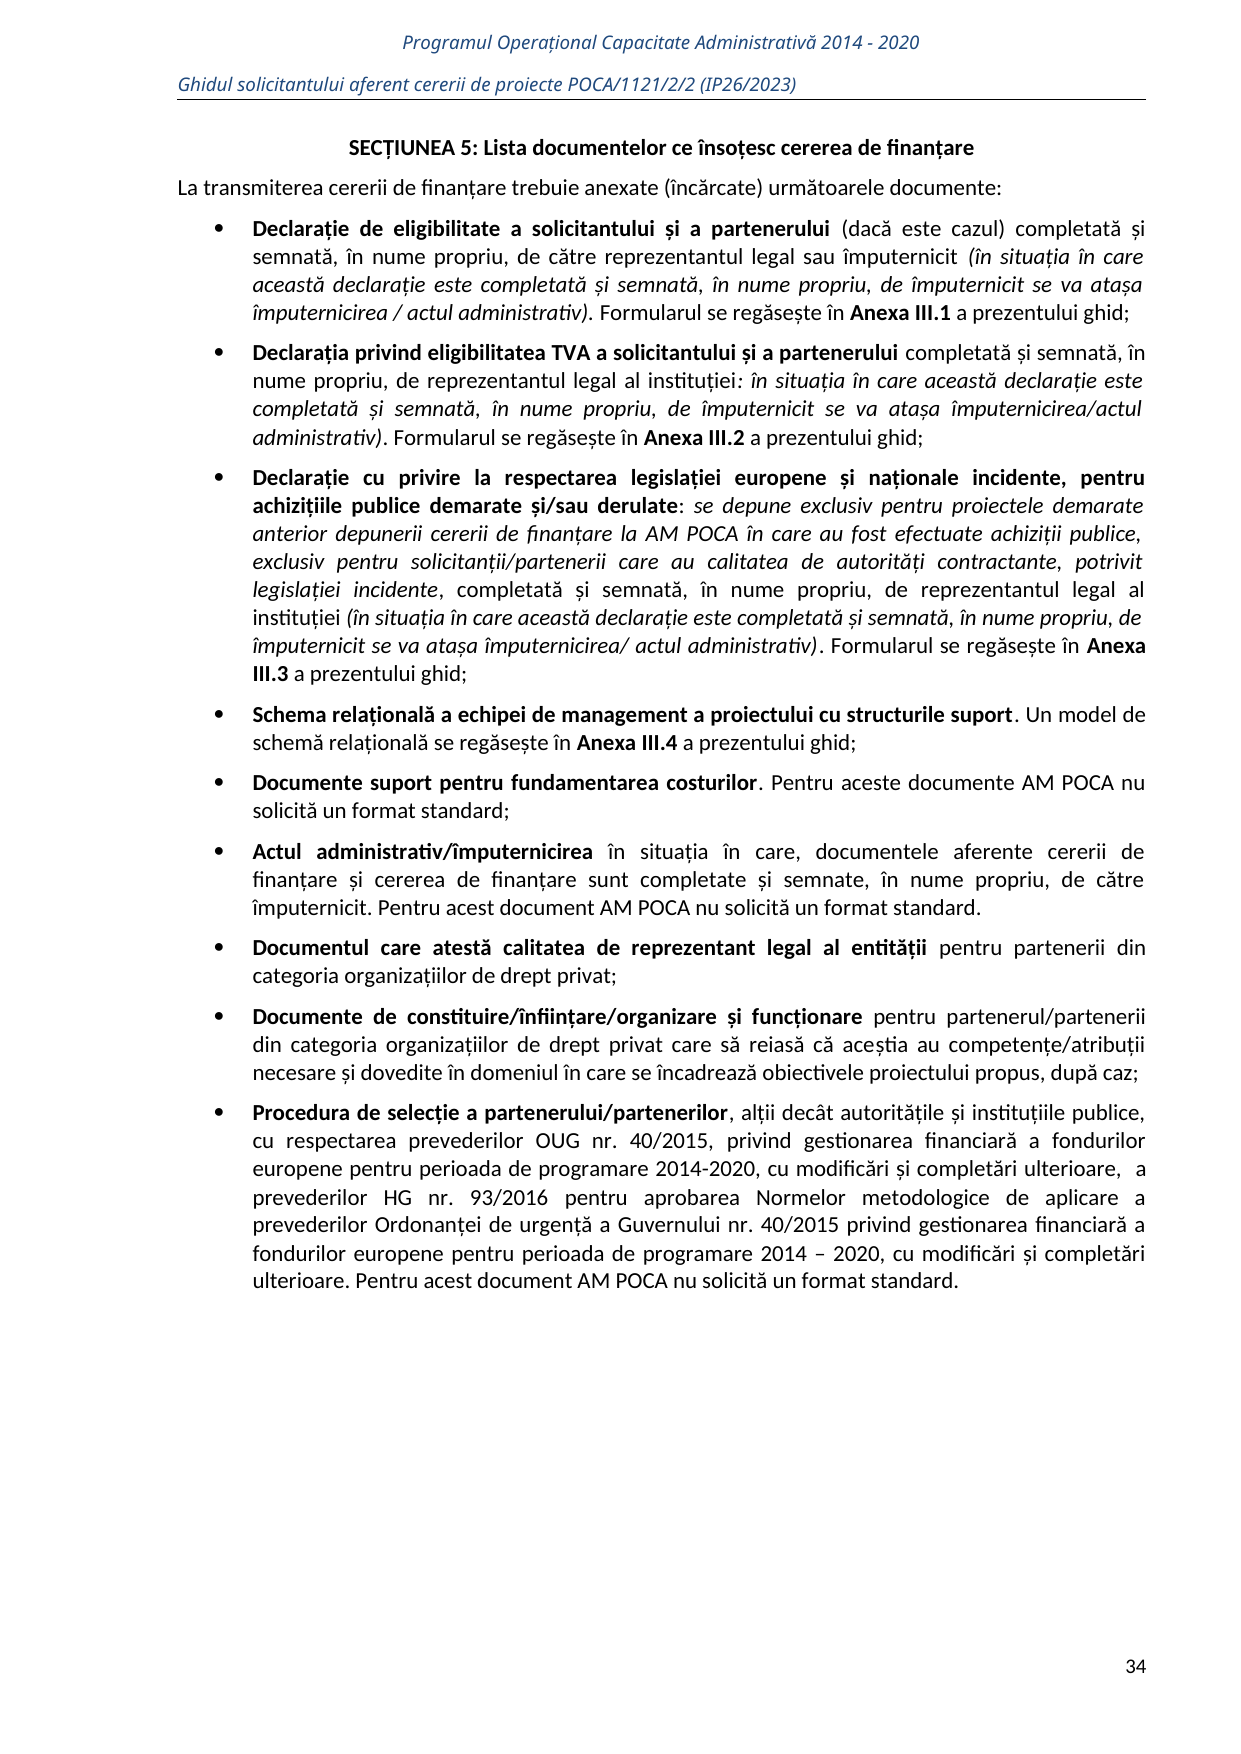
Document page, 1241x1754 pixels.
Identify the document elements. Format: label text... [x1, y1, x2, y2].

list Declaraţie de eligibilitate a solicitantului și a partenerului (dacă este cazul) completată și semnată, în nume propriu, de către reprezentantul legal sau împuternicit (în situația în care această declarație este completată și semnată, în nume propriu, de împuternicit se va atașa împuternicirea / actul administrativ). Formularul se regăsește în Anexa III.1 a prezentului ghid; [215, 214, 1146, 326]
list Procedura de selecție a partenerului/partenerilor, alții decât autoritățile și instituțiile publice, cu respectarea prevederilor OUG nr. 40/2015, privind gestionarea financiară a fondurilor europene pentru perioada de programare 2014-2020, cu modificări și completări ulterioare, a prevederilor HG nr. 93/2016 pentru aprobarea Normelor metodologice de aplicare a prevederilor Ordonanţei de urgenţă a Guvernului nr. 40/2015 privind gestionarea financiară a fondurilor europene pentru perioada de programare 2014 – 2020, cu modificări și completări ulterioare. Pentru acest document AM POCA nu solicită un format standard. [215, 1098, 1146, 1295]
list Documente suport pentru fundamentarea costurilor. Pentru aceste documente AM POCA nu solicită un format standard; [215, 768, 1146, 824]
subtitle SECȚIUNEA 5: Lista documentelor ce însoțesc cererea de finanțare [177, 133, 1146, 161]
list Declarația privind eligibilitatea TVA a solicitantului și a partenerului completată și semnată, în nume propriu, de reprezentantul legal al instituției: în situația în care această declarație este completată și semnată, în nume propriu, de împuternicit se va atașa împuternicirea/actul administrativ). Formularul se regăsește în Anexa III.2 a prezentului ghid; [215, 338, 1146, 451]
text La transmiterea cererii de finanțare trebuie anexate (încărcate) următoarele documente: [177, 173, 1146, 201]
list Actul administrativ/împuternicirea în situația în care, documentele aferente cererii de finanțare și cererea de finanțare sunt completate și semnate, în nume propriu, de către împuternicit. Pentru acest document AM POCA nu solicită un format standard. [215, 837, 1146, 921]
list Declarație cu privire la respectarea legislației europene și naționale incidente, pentru achizițiile publice demarate și/sau derulate: se depune exclusiv pentru proiectele demarate anterior depunerii cererii de finanțare la AM POCA în care au fost efectuate achiziții publice, exclusiv pentru solicitanții/partenerii care au calitatea de autorități contractante, potrivit legislației incidente, completată și semnată, în nume propriu, de reprezentantul legal al instituției (în situația în care această declarație este completată și semnată, în nume propriu, de împuternicit se va atașa împuternicirea/ actul administrativ). Formularul se regăsește în Anexa III.3 a prezentului ghid; [215, 463, 1146, 687]
list Documente de constituire/înființare/organizare și funcționare pentru partenerul/partenerii din categoria organizațiilor de drept privat care să reiasă că aceştia au competențe/atribuții necesare și dovedite în domeniul în care se încadrează obiectivele proiectului propus, după caz; [215, 1002, 1146, 1086]
list Schema relațională a echipei de management a proiectului cu structurile suport. Un model de schemă relațională se regăsește în Anexa III.4 a prezentului ghid; [215, 700, 1146, 756]
list Documentul care atestă calitatea de reprezentant legal al entității pentru partenerii din categoria organizațiilor de drept privat; [215, 933, 1146, 989]
